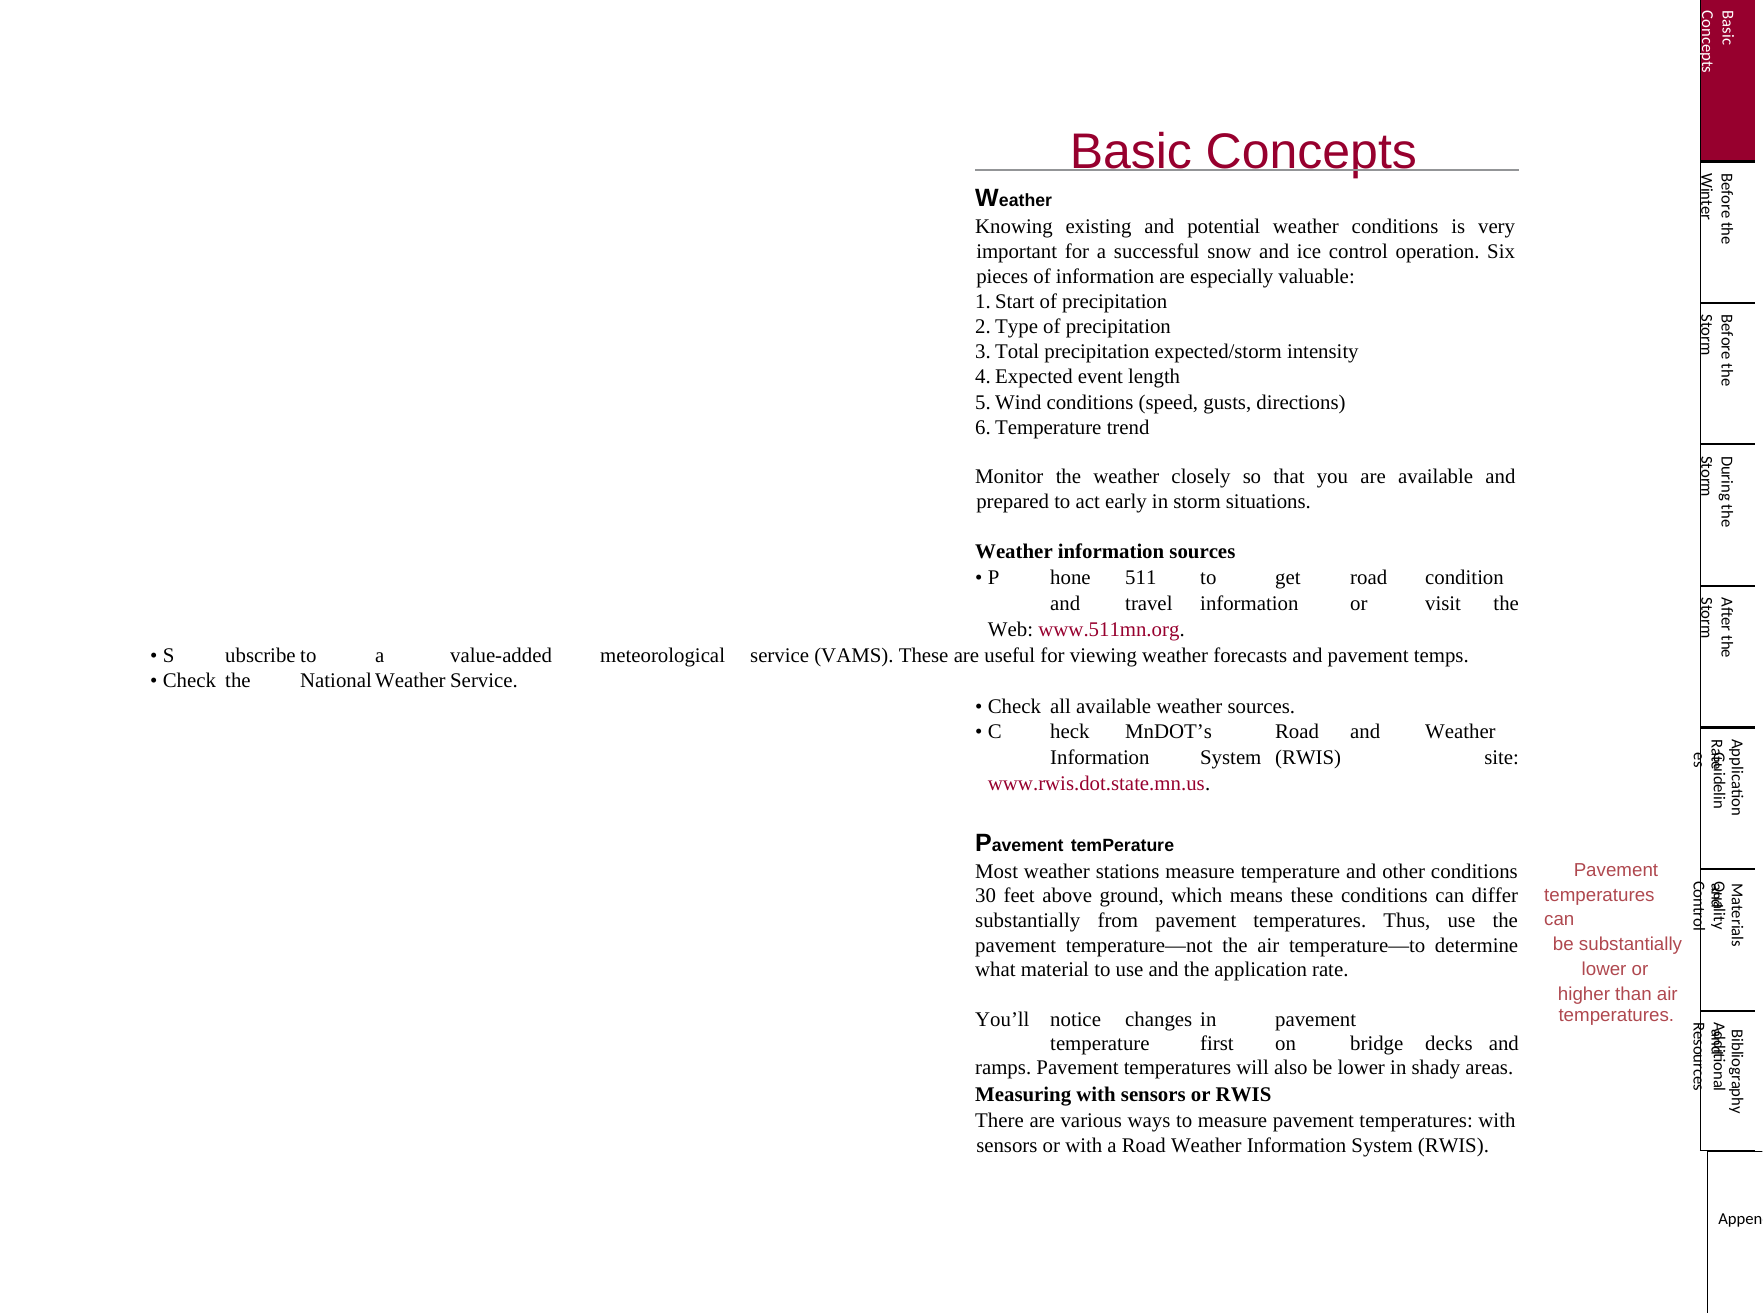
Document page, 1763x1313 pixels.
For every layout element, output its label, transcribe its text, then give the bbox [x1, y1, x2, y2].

list C heck MnDOT’s Road and Weather Information System (RWIS) site: www.rwis.dot.state.mn.us. [975, 719, 1519, 795]
list Start of precipitation [975, 289, 1516, 313]
list Check the National Weather Service. [150, 668, 1519, 692]
list Expected event length [975, 364, 1516, 388]
table_cell [1701, 163, 1755, 302]
subtitle Weather information sources [975, 539, 1519, 563]
list Wind conditions (speed, gusts, directions) [975, 389, 1516, 414]
table_header [1701, 0, 1755, 160]
subtitle Measuring with sensors or RWIS [975, 1082, 1519, 1106]
table_header Pavement temperatures can be substantially lower or higher than air temperatures. [1544, 859, 1686, 1082]
table_cell [1701, 587, 1755, 726]
list Total precipitation expected/storm intensity [975, 339, 1516, 363]
list Check all available weather sources. [975, 694, 1519, 718]
subtitle Basic Concepts [1069, 122, 1519, 169]
list S ubscribe to a value-added meteorological service (VAMS). These are useful for viewing weather forecasts and pavement temps. [150, 643, 1519, 667]
table_cell [1701, 1012, 1755, 1150]
table_cell [1701, 870, 1755, 1009]
list Temperature trend [975, 415, 1516, 439]
table_cell [1701, 445, 1755, 585]
text There are various ways to measure pavement temperatures: with sensors or with a Road Weather Information System (RWIS). [975, 1108, 1516, 1157]
text Monitor the weather closely so that you are available and prepared to act early in storm situations. [975, 464, 1516, 513]
subtitle Pavement temPerature [975, 828, 1519, 856]
table_header Most weather stations measure temperature and other conditions 30 feet above ground, which means these conditions can differ substantially from pavement temperatures. Thus, use the pavement temperature—not the air temperature—to determine what material to use and the application rate. You’ll notice changes in pavement temperature first on bridge decks and ramps. Pavement temperatures will also be lower in shady areas. [975, 859, 1544, 1082]
list Type of precipitation [975, 314, 1516, 338]
subtitle Weather [975, 183, 1519, 212]
table_cell [1701, 729, 1755, 868]
text Knowing existing and potential weather conditions is very important for a successful snow and ice control operation. Six pieces of information are especially valuable: [975, 214, 1516, 288]
list P hone 511 to get road condition and travel information or visit the Web: www.511mn.org. [975, 565, 1519, 641]
table_cell [1701, 304, 1755, 443]
